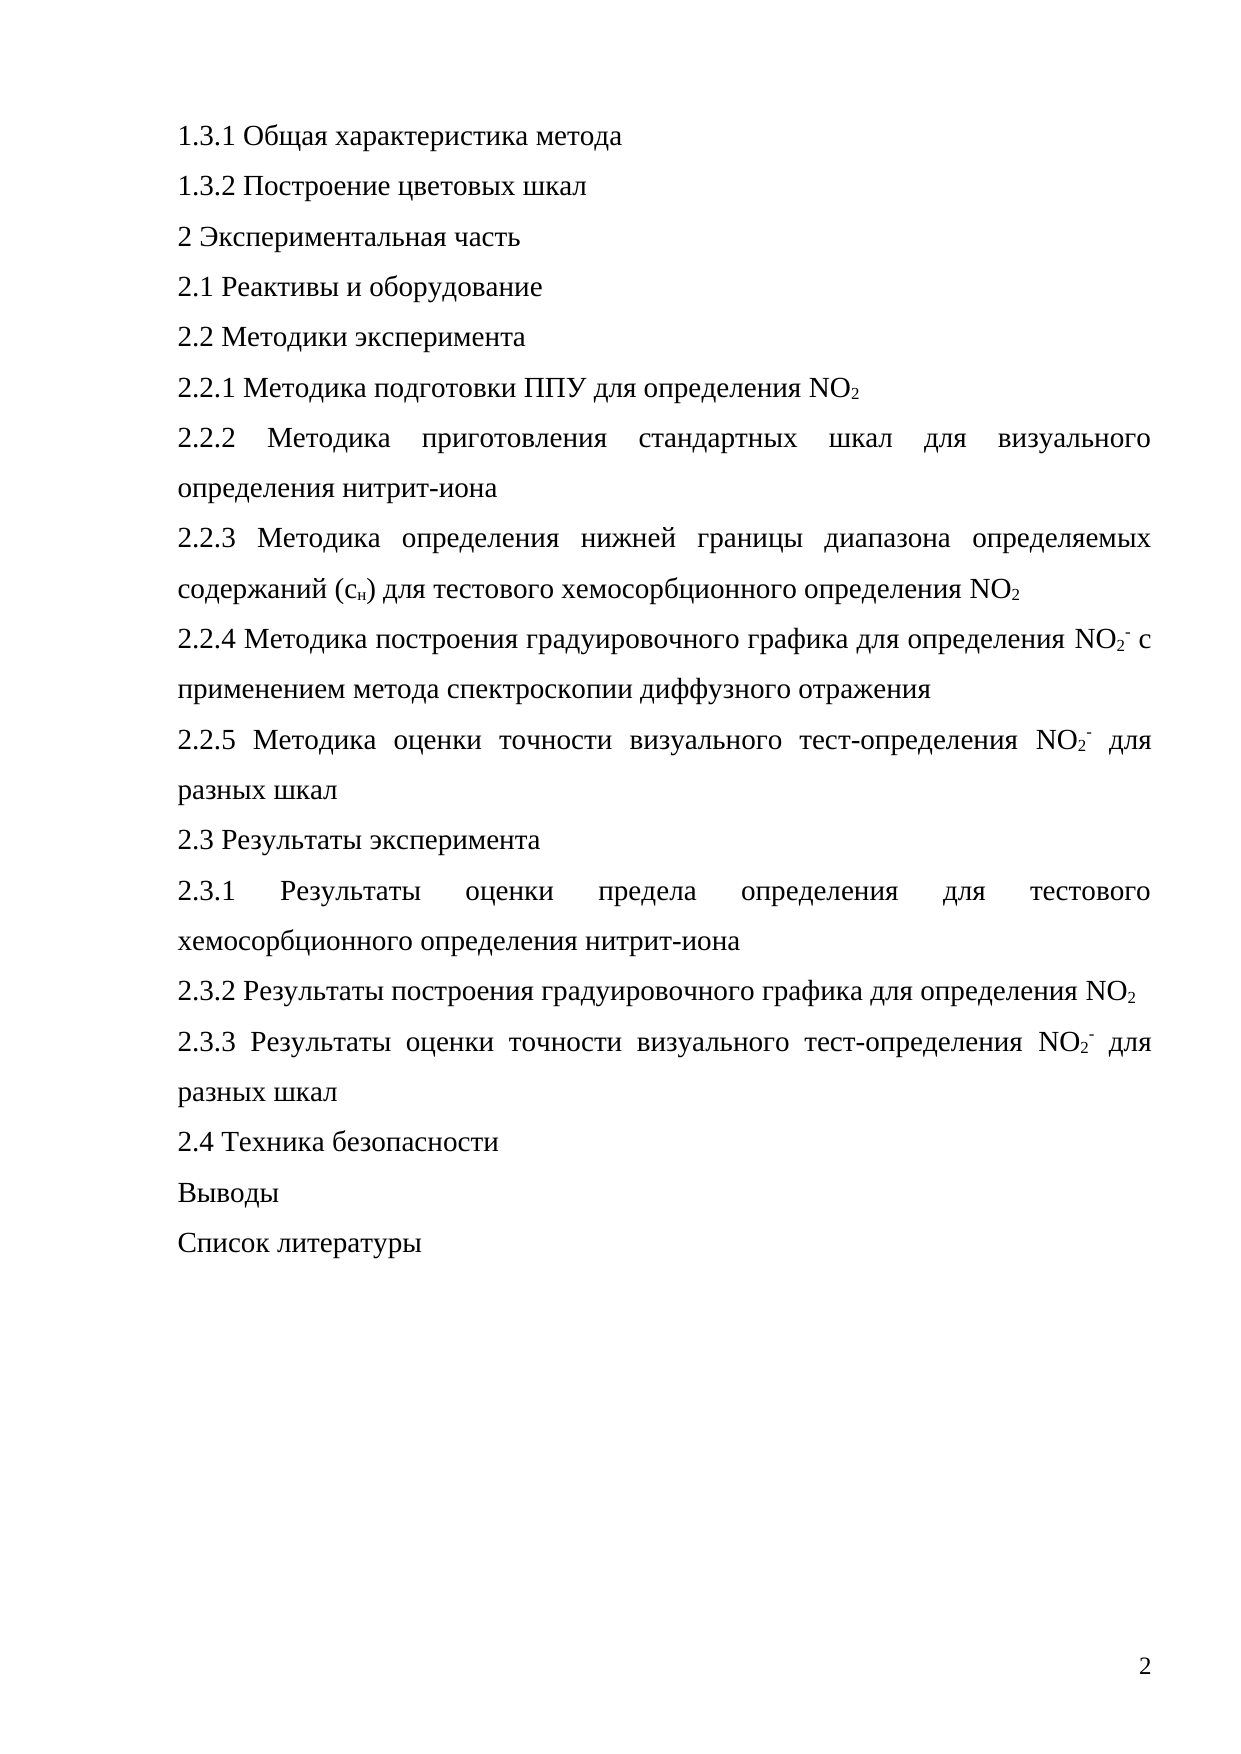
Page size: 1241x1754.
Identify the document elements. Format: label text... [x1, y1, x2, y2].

text 2.2.3 Методика определения нижней границы диапазона определяемых содержаний (сн) для тестового хемосорбционного определения NO2 [177, 521, 1152, 604]
text 2.2 Методики эксперимента [177, 319, 1152, 353]
text 2.3 Результаты эксперимента [177, 822, 1152, 856]
text 1.3.2 Построение цветовых шкал [177, 168, 1152, 202]
text 2.2.4 Методика построения градуировочного графика для определения NO2- с применением метода спектроскопии диффузного отражения [177, 621, 1152, 705]
text 2.1 Реактивы и оборудование [177, 269, 1152, 303]
text 2.4 Техника безопасности [177, 1124, 1152, 1158]
text 2.2.1 Методика подготовки ППУ для определения NO2 [177, 370, 1152, 403]
text 2.2.2 Методика приготовления стандартных шкал для визуального определения нитрит-иона [177, 420, 1152, 504]
text Список литературы [177, 1225, 1152, 1258]
text Выводы [177, 1175, 1152, 1208]
text 2.3.1 Результаты оценки предела определения для тестового хемосорбционного определения нитрит-иона [177, 873, 1152, 957]
text 1.3.1 Общая характеристика метода [177, 118, 1152, 152]
text 2.3.2 Результаты построения градуировочного графика для определения NO2 [177, 973, 1152, 1007]
text 2.2.5 Методика оценки точности визуального тест-определения NO2- для разных шкал [177, 722, 1152, 806]
text 2.3.3 Результаты оценки точности визуального тест-определения NO2- для разных шкал [177, 1024, 1152, 1108]
text 2 Экспериментальная часть [177, 219, 1152, 252]
